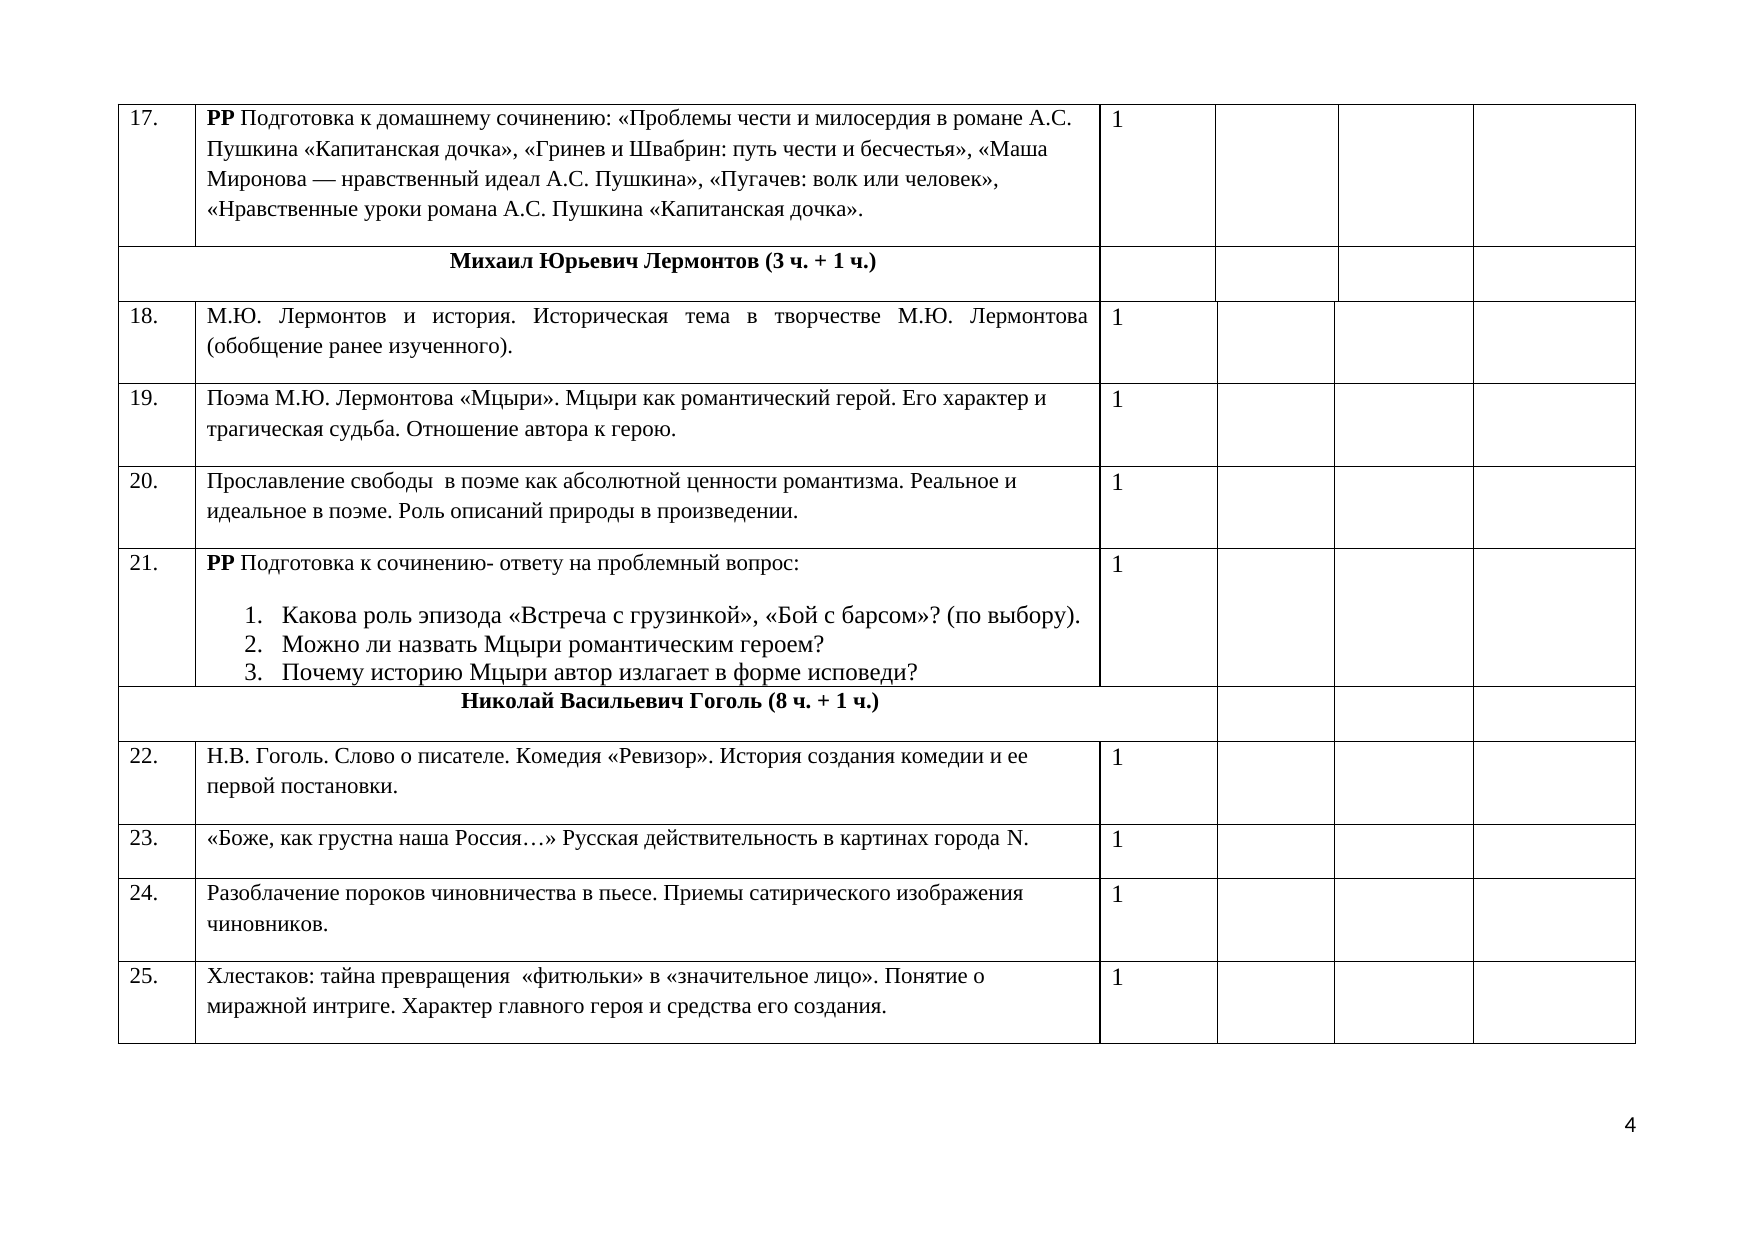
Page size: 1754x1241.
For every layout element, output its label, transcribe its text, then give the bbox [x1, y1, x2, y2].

table_cell РР Подготовка к домашнему сочинению: «Проблемы чести и милосердия в романе А.С. Пушкина «Капитанская дочка», «Гринев и Швабрин: путь чести и бесчестья», «Маша Миронова — нравственный идеал А.С. Пушкина», «Пугачев: волк или человек», «Нравственные уроки романа А.С. Пушкина «Капитанская дочка». [196, 105, 1099, 246]
table_cell [1474, 549, 1635, 686]
table_cell [1218, 302, 1334, 383]
table_cell [1474, 384, 1635, 466]
table_cell 17. [119, 105, 195, 246]
table_cell [1474, 825, 1635, 878]
table_cell [1218, 687, 1334, 741]
table_cell Михаил Юрьевич Лермонтов (3 ч. + 1 ч.) [119, 247, 1099, 301]
table_cell [1218, 384, 1334, 466]
table_cell 1 [1101, 384, 1217, 466]
table_cell [1335, 549, 1473, 686]
table_cell 21. [119, 549, 195, 686]
table_cell [1474, 467, 1635, 548]
table_cell [1474, 247, 1635, 301]
table_cell [1474, 742, 1635, 823]
table_cell [1474, 879, 1635, 961]
table_cell [1218, 879, 1334, 961]
table_cell [1218, 467, 1334, 548]
table_cell [1335, 302, 1473, 383]
table_cell [1218, 549, 1334, 686]
table_cell 1 [1101, 467, 1217, 548]
table_cell 18. [119, 302, 195, 383]
table_cell Н.В. Гоголь. Слово о писателе. Комедия «Ревизор». История создания комедии и ее первой постановки. [196, 742, 1099, 823]
table_cell [1474, 962, 1635, 1043]
table_cell 20. [119, 467, 195, 548]
table_cell [1335, 825, 1473, 878]
table_cell [1339, 247, 1473, 301]
table_cell [1339, 105, 1473, 246]
table_cell 1 [1101, 962, 1217, 1043]
table_cell [1218, 825, 1334, 878]
table_cell [1218, 742, 1334, 823]
table_cell [1474, 105, 1635, 246]
table_cell [1216, 247, 1338, 301]
table_cell 1 [1101, 742, 1217, 823]
table_cell [1335, 962, 1473, 1043]
table_cell 1 [1101, 105, 1215, 246]
table_cell 19. [119, 384, 195, 466]
table_cell Поэма М.Ю. Лермонтова «Мцыри». Мцыри как романтический герой. Его характер и трагическая судьба. Отношение автора к герою. [196, 384, 1099, 466]
table_cell [1335, 742, 1473, 823]
table_cell [1216, 105, 1338, 246]
table_cell [1335, 687, 1473, 741]
table_cell 24. [119, 879, 195, 961]
table_cell [1335, 384, 1473, 466]
table_cell [1218, 962, 1334, 1043]
table_cell М.Ю. Лермонтов и история. Историческая тема в творчестве М.Ю. Лермонтова (обобщение ранее изученного). [196, 302, 1099, 383]
table_cell 25. [119, 962, 195, 1043]
table_cell 1 [1101, 302, 1217, 383]
table_cell «Боже, как грустна наша Россия…» Русская действительность в картинах города N. [196, 825, 1099, 878]
table_cell [1101, 247, 1215, 301]
table_cell 22. [119, 742, 195, 823]
table_cell [1474, 687, 1635, 741]
table_cell 1 [1101, 549, 1217, 686]
table_cell Хлестаков: тайна превращения «фитюльки» в «значительное лицо». Понятие о миражной интриге. Характер главного героя и средства его создания. [196, 962, 1099, 1043]
table_cell 1 [1101, 825, 1217, 878]
table_cell РР Подготовка к сочинению- ответу на проблемный вопрос: Какова роль эпизода «Встреча с грузинкой», «Бой с барсом»? (по выбору). Можно ли назвать Мцыри романтическим героем? Почему историю Мцыри автор излагает в форме исповеди? [196, 549, 1099, 686]
table_cell Разоблачение пороков чиновничества в пьесе. Приемы сатирического изображения чиновников. [196, 879, 1099, 961]
table_cell [1335, 879, 1473, 961]
table_cell [1335, 467, 1473, 548]
table_cell Прославление свободы в поэме как абсолютной ценности романтизма. Реальное и идеальное в поэме. Роль описаний природы в произведении. [196, 467, 1099, 548]
table_cell Николай Васильевич Гоголь (8 ч. + 1 ч.) [119, 687, 1217, 741]
table_cell 23. [119, 825, 195, 878]
table_cell [1474, 302, 1635, 383]
table_cell 1 [1101, 879, 1217, 961]
